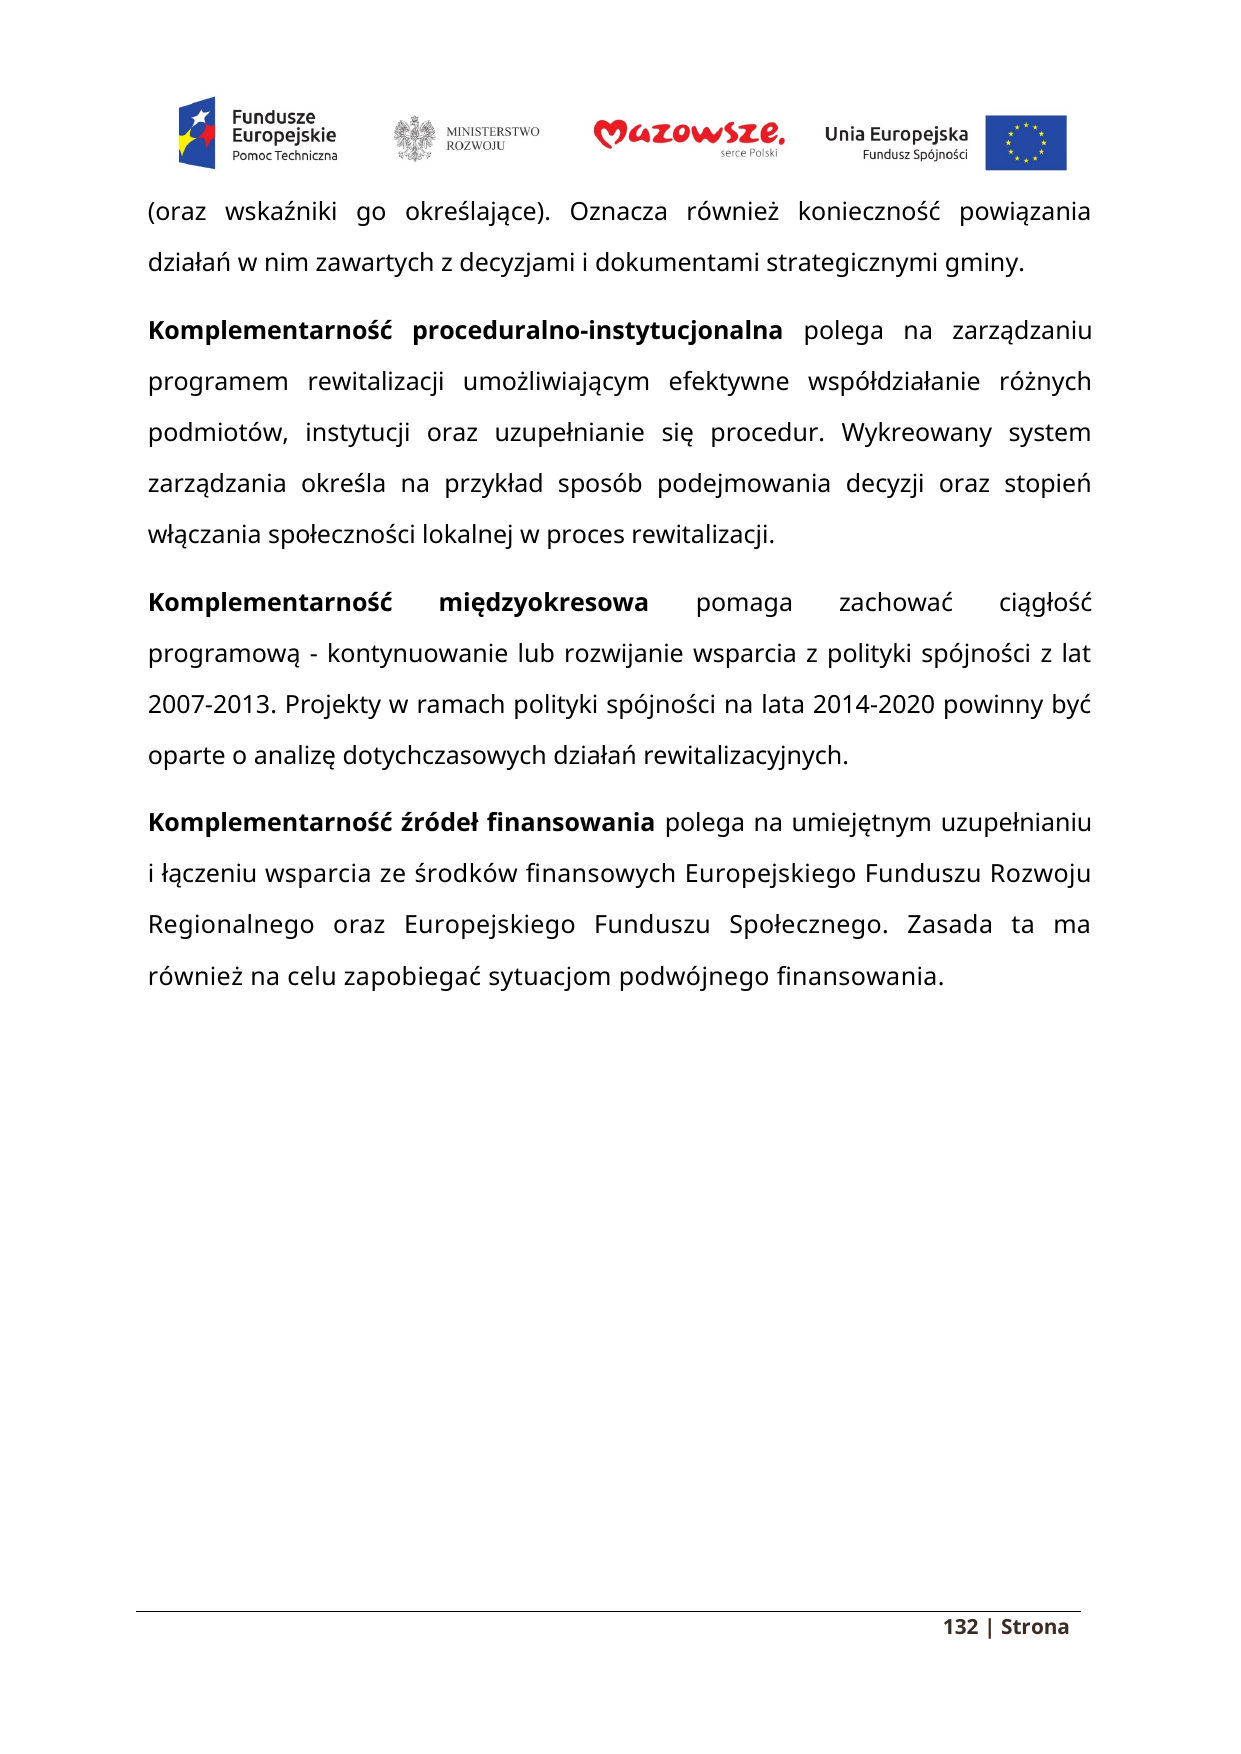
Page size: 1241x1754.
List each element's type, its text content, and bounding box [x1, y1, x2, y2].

picture [147, 73, 1093, 194]
text Komplementarność międzyokresowa pomaga zachować ciągłość programową - kontynuowanie lub rozwijanie wsparcia z polityki spójności z lat 2007-2013. Projekty w ramach polityki spójności na lata 2014-2020 powinny być oparte o analizę dotychczasowych działań rewitalizacyjnych. [148, 584, 1093, 771]
text Komplementarność źródeł finansowania polega na umiejętnym uzupełnianiu i łączeniu wsparcia ze środków finansowych Europejskiego Funduszu Rozwoju Regionalnego oraz Europejskiego Funduszu Społecznego. Zasada ta ma również na celu zapobiegać sytuacjom podwójnego finansowania. [148, 805, 1093, 992]
text Komplementarność proceduralno-instytucjonalna polega na zarządzaniu programem rewitalizacji umożliwiającym efektywne współdziałanie różnych podmiotów, instytucji oraz uzupełnianie się procedur. Wykreowany system zarządzania określa na przykład sposób podejmowania decyzji oraz stopień włączania społeczności lokalnej w proces rewitalizacji. [148, 312, 1093, 551]
